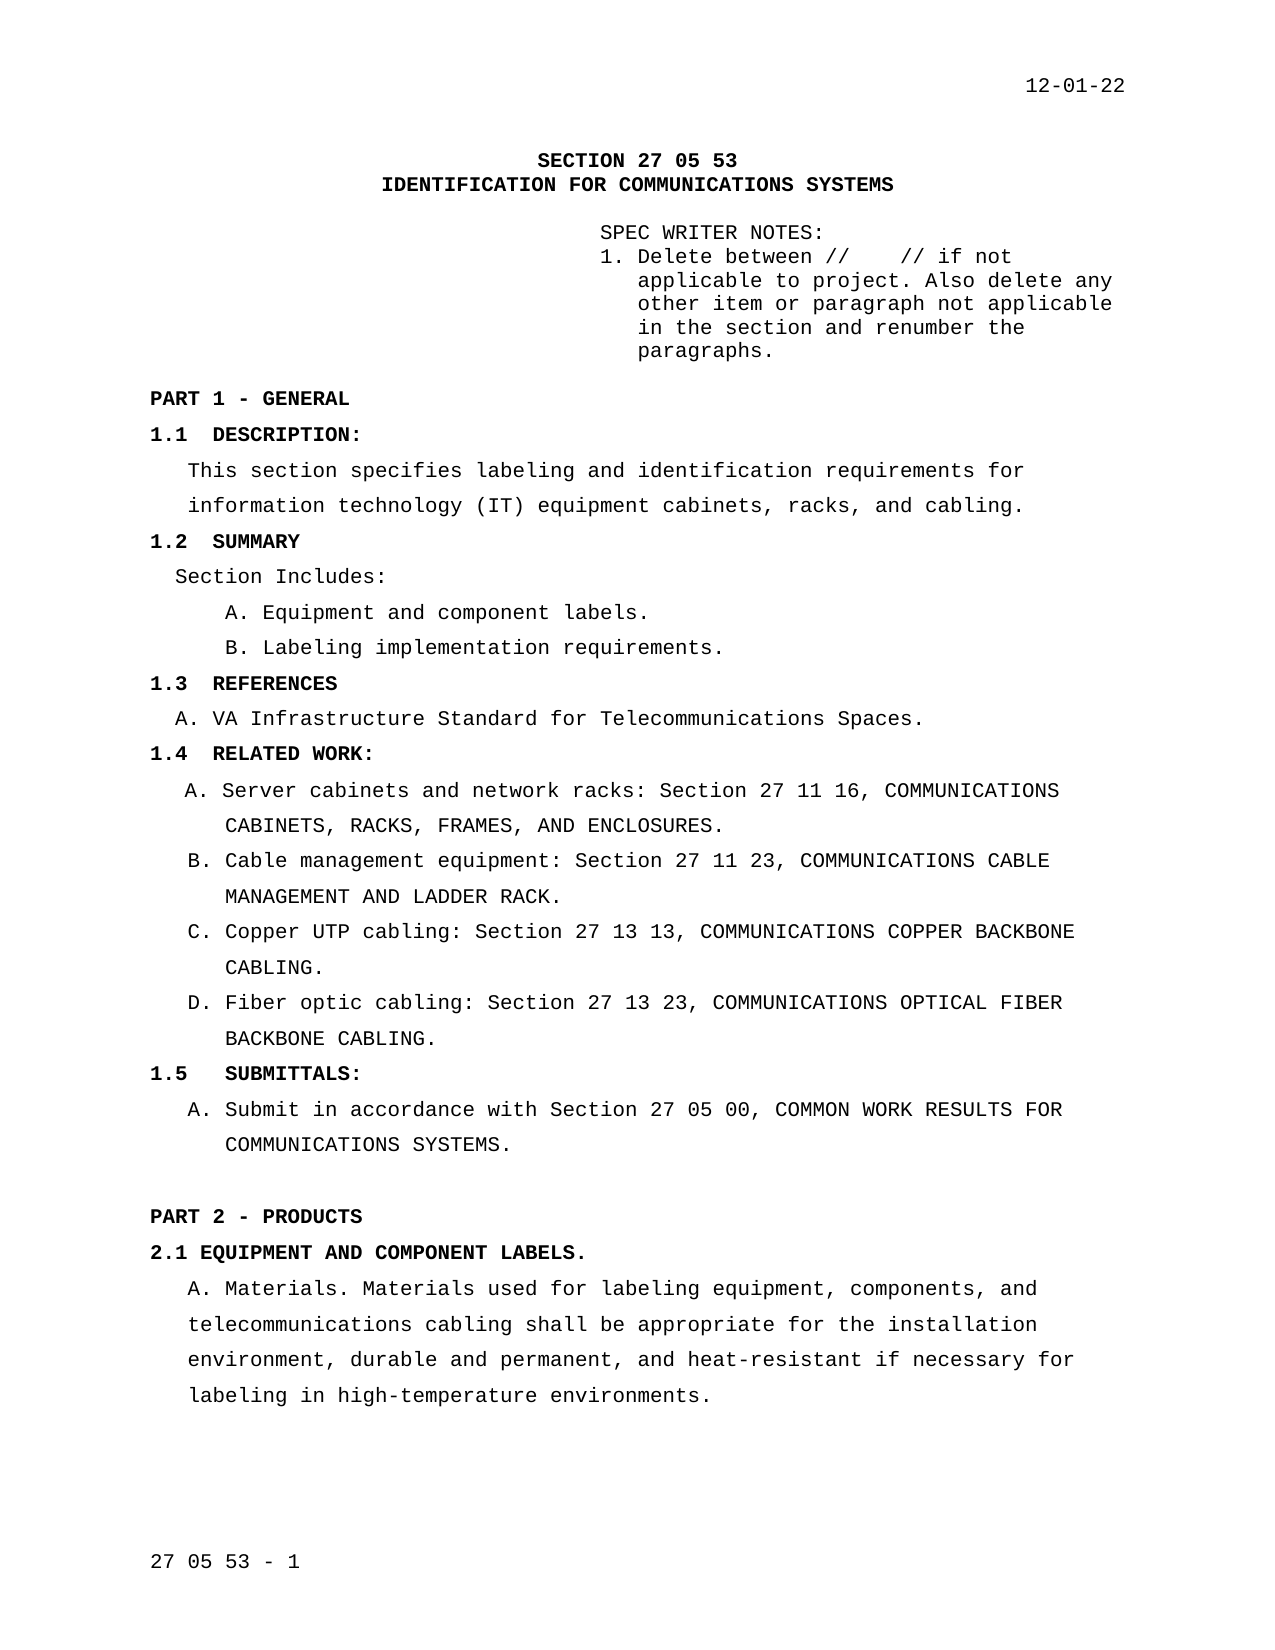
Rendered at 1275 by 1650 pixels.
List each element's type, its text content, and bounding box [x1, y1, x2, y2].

list SUBMITTALS: [150, 1063, 1125, 1087]
list Equipment and component labels. [225, 602, 1125, 625]
text 1.2 SUMMARY [150, 531, 1125, 554]
title SECTION 27 05 53 IDENTIFICATION FOR COMMUNICATIONS SYSTEMS [150, 150, 1125, 197]
text PART 2 - PRODUCTS [150, 1206, 1125, 1230]
list Delete between // // if not applicable to project. Also delete any other item or paragraph not applicable in the section and renumber the paragraphs. [600, 246, 1125, 364]
text D. Fiber optic cabling: Section 27 13 23, COMMUNICATIONS OPTICAL FIBER BACKBONE CABLING. [187, 992, 1125, 1051]
text A. Materials. Materials used for labeling equipment, components, and telecommunications cabling shall be appropriate for the installation environment, durable and permanent, and heat-resistant if necessary for labeling in high-temperature environments. [187, 1278, 1125, 1408]
text 1.1 DESCRIPTION: [150, 424, 1125, 448]
text This section specifies labeling and identification requirements for information technology (IT) equipment cabinets, racks, and cabling. [187, 460, 1125, 519]
text 2.1 EQUIPMENT AND COMPONENT LABELS. [150, 1242, 1125, 1266]
text PART 1 - GENERAL [150, 388, 1125, 411]
text Section Includes: [150, 566, 1125, 590]
text A. VA Infrastructure Standard for Telecommunications Spaces. [150, 708, 1125, 732]
text C. Copper UTP cabling: Section 27 13 13, COMMUNICATIONS COPPER BACKBONE CABLING. [187, 921, 1125, 980]
text 1.3 REFERENCES [150, 673, 1125, 696]
text SPEC WRITER NOTES: [600, 222, 1125, 246]
list Labeling implementation requirements. [225, 637, 1125, 661]
text 1.4 RELATED WORK: [150, 743, 1125, 767]
text A. Server cabinets and network racks: Section 27 11 16, COMMUNICATIONS CABINETS, RACKS, FRAMES, AND ENCLOSURES. [159, 779, 1125, 839]
text A. Submit in accordance with Section 27 05 00, COMMON WORK RESULTS FOR COMMUNICATIONS SYSTEMS. [187, 1099, 1125, 1158]
text B. Cable management equipment: Section 27 11 23, COMMUNICATIONS CABLE MANAGEMENT AND LADDER RACK. [187, 850, 1125, 909]
